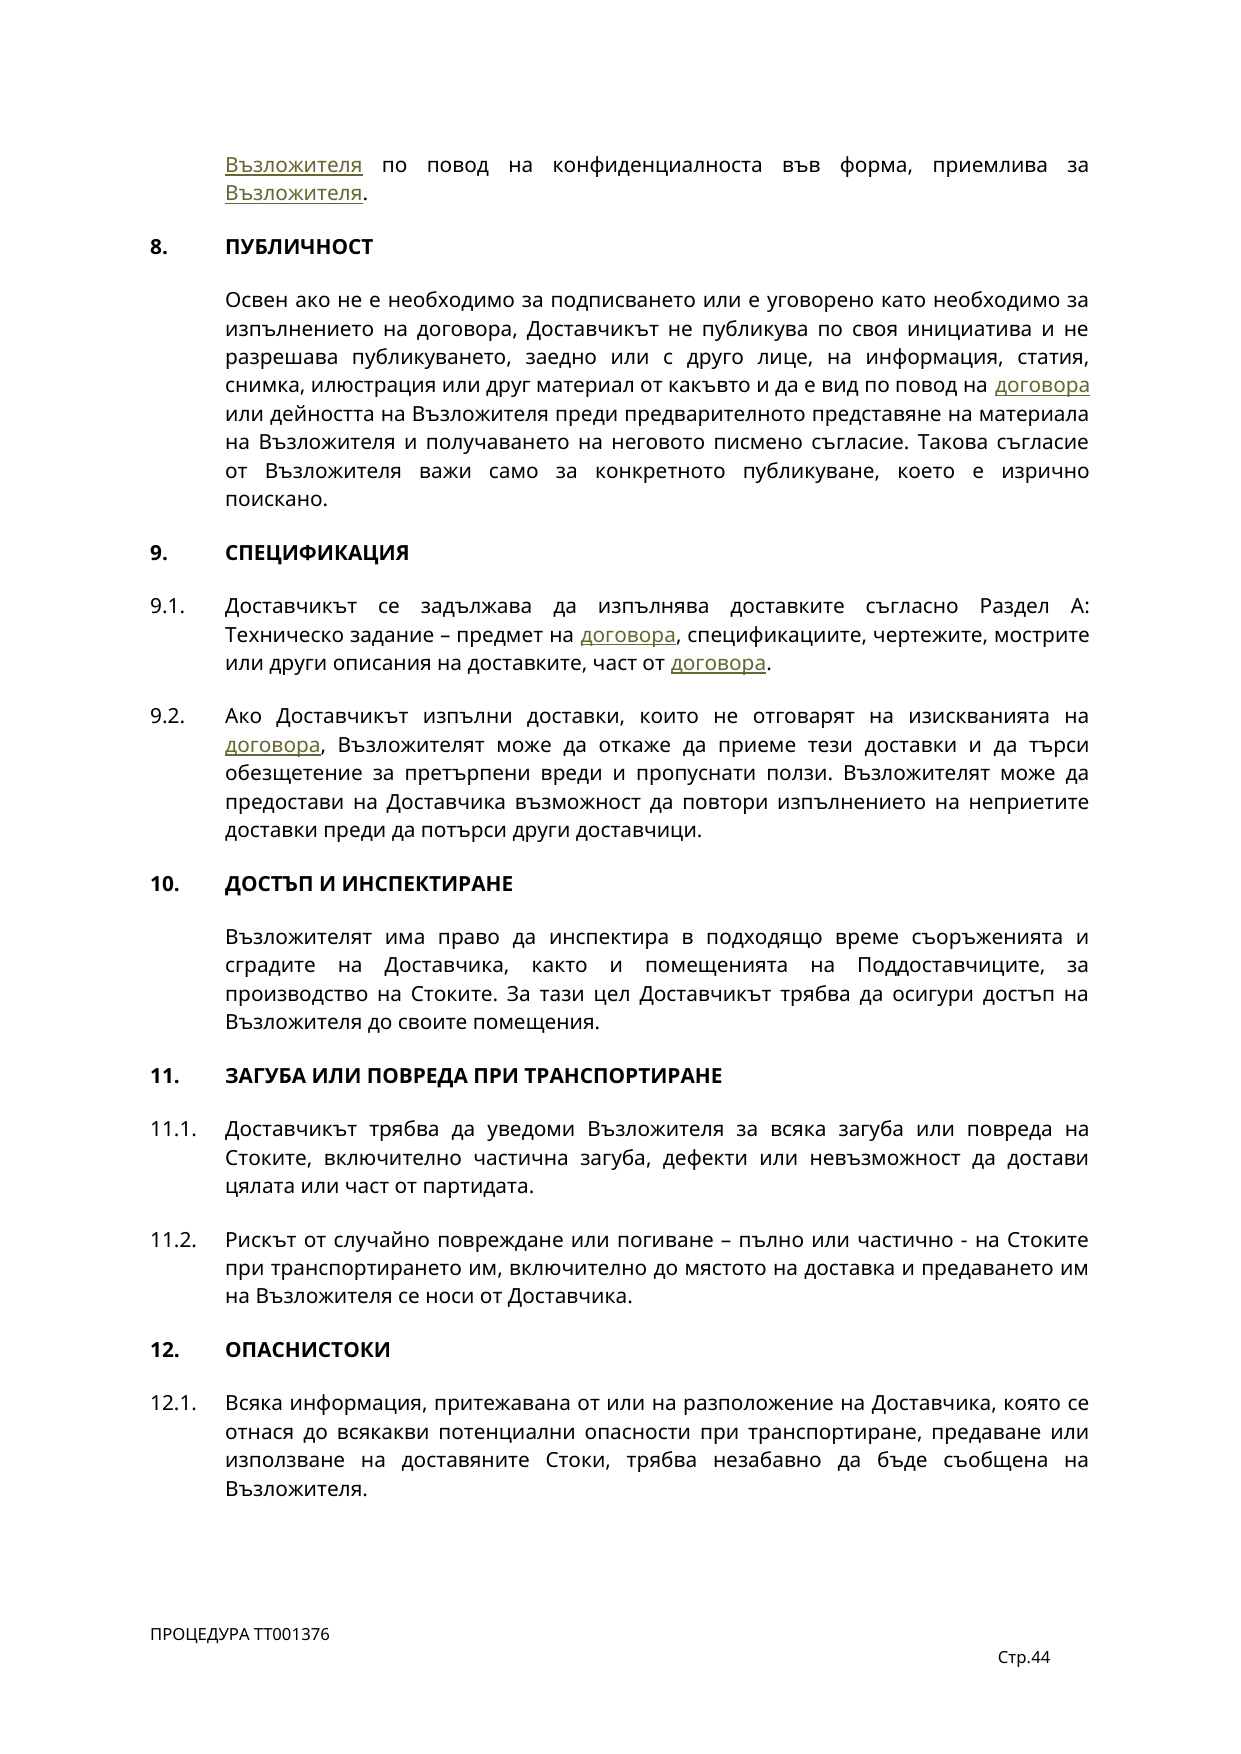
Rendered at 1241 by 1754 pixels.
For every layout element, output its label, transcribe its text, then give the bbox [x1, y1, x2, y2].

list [150, 150, 1090, 207]
list Всяка информация, притежавана от или на разположение на Доставчика, която се отнася до всякакви потенциални опасности при транспортиране, предаване или използване на доставяните Стоки, трябва незабавно да бъде съобщена на Възложителя. [150, 1388, 1090, 1502]
text Възложителят има право да инспектира в подходящо време съоръженията и сградите на Доставчика, както и помещенията на Поддоставчиците, за производство на Стоките. За тази цел Доставчикът трябва да осигури достъп на Възложителя до своите помещения. [225, 922, 1090, 1036]
text Освен ако не е необходимо за подписването или е уговорено като необходимо за изпълнението на договора, Доставчикът не публикува по своя инициатива и не разрешава публикуването, заедно или с друго лице, на информация, статия, снимка, илюстрация или друг материал от какъвто и да е вид по повод на договора или дейността на Възложителя преди предварителното представяне на материала на Възложителя и получаването на неговото писмено съгласие. Такова съгласие от Възложителя важи само за конкретното публикуване, което е изрично поискано. [225, 285, 1090, 513]
list ПУБЛИЧНОСТ [150, 232, 1090, 260]
list Доставчикът се задължава да изпълнява доставките съгласно Раздел А: Техническо задание – предмет на договора, спецификациите, чертежите, мострите или други описания на доставките, част от договора. [150, 591, 1090, 677]
list СПЕЦИФИКАЦИЯ [150, 538, 1090, 566]
list ЗАГУБА ИЛИ ПОВРЕДА ПРИ ТРАНСПОРТИРАНЕ [150, 1061, 1090, 1089]
list ДОСТЪП И ИНСПЕКТИРАНЕ [150, 869, 1090, 897]
list Доставчикът трябва да уведоми Възложителя за всяка загуба или повреда на Стоките, включително частична загуба, дефекти или невъзможност да достави цялата или част от партидата. [150, 1114, 1090, 1200]
list Ако Доставчикът изпълни доставки, които не отговарят на изискванията на договора, Възложителят може да откаже да приеме тези доставки и да търси обезщетение за претърпени вреди и пропуснати ползи. Възложителят може да предостави на Доставчика възможност да повтори изпълнението на неприетите доставки преди да потърси други доставчици. [150, 702, 1090, 844]
list ОПАСНИСТОКИ [150, 1335, 1090, 1363]
list Рискът от случайно повреждане или погиване – пълно или частично - на Стоките при транспортирането им, включително до мястото на доставка и предаването им на Възложителя се носи от Доставчика. [150, 1225, 1090, 1310]
